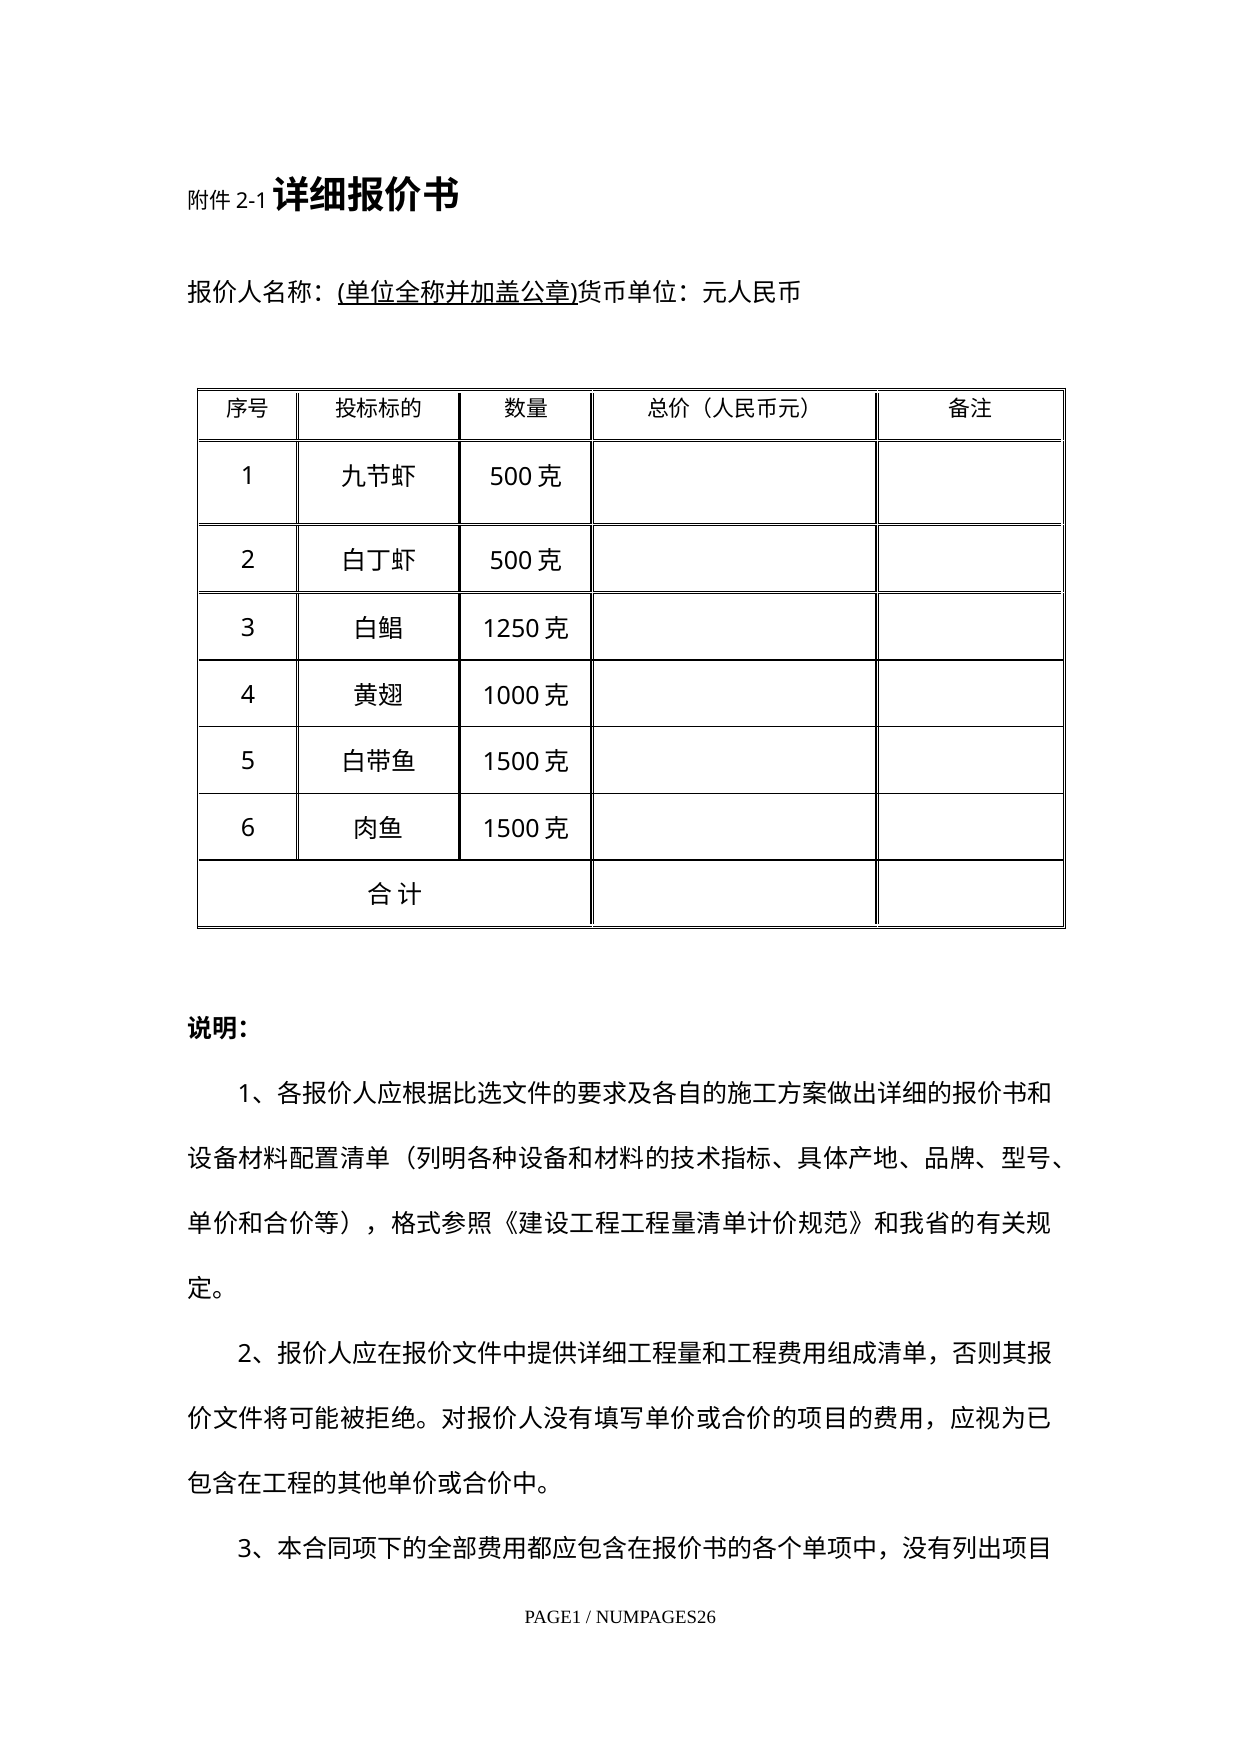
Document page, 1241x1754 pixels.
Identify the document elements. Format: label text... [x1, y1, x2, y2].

table_cell 3 [198, 594, 296, 659]
table_cell 白丁虾 [299, 526, 458, 591]
table_cell [594, 442, 875, 523]
table_cell 1 [198, 442, 296, 523]
table_cell [879, 591, 1063, 659]
table_cell [879, 794, 1063, 859]
text 1、各报价人应根据比选文件的要求及各自的施工方案做出详细的报价书和设备材料配置清单（列明各种设备和材料的技术指标、具体产地、品牌、型号、单价和合价等），格式参照《建设工程工程量清单计价规范》和我省的有关规定。 [187, 1059, 1053, 1319]
table_cell 合 计 [198, 860, 592, 926]
table_cell [592, 861, 877, 926]
table_cell 黄翅 [299, 661, 458, 726]
table_cell [879, 439, 1063, 523]
text 报价人名称：(单位全称并加盖公章)货币单位：元人民币 [187, 258, 1053, 323]
table_header 总价（人民币元） [592, 391, 877, 439]
text 2、报价人应在报价文件中提供详细工程量和工程费用组成清单，否则其报价文件将可能被拒绝。对报价人没有填写单价或合价的项目的费用，应视为已包含在工程的其他单价或合价中。 [187, 1319, 1053, 1514]
table_header 序号 [198, 391, 297, 439]
table_cell [879, 661, 1063, 726]
table_cell 4 [198, 660, 296, 726]
table_cell 1500克 [461, 727, 590, 792]
table_cell [877, 861, 1063, 926]
table_cell 1250克 [461, 594, 590, 659]
table_cell 1500克 [461, 794, 590, 859]
table_cell 1000克 [461, 661, 590, 726]
table_header 数量 [460, 391, 592, 439]
table_cell [594, 526, 875, 591]
text 说明： [187, 994, 1053, 1059]
text 附件2-1详细报价书 [187, 160, 1053, 225]
table_cell [594, 727, 875, 792]
table_cell 九节虾 [299, 442, 458, 523]
table_cell 白带鱼 [299, 727, 458, 792]
table_cell [594, 794, 875, 859]
table_cell [879, 727, 1063, 792]
table_cell 白鲳 [299, 594, 458, 659]
table_header 投标标的 [298, 391, 459, 439]
table_header 备注 [877, 391, 1063, 439]
table_cell [879, 523, 1063, 591]
table_cell 2 [198, 526, 296, 591]
table_cell [594, 594, 875, 659]
table_cell 肉鱼 [299, 794, 458, 859]
table_cell [594, 661, 875, 726]
table_cell 5 [198, 727, 296, 792]
table_cell 500克 [461, 442, 590, 523]
table_cell 500克 [461, 526, 590, 591]
table_cell 6 [198, 794, 296, 859]
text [187, 1514, 1053, 1579]
